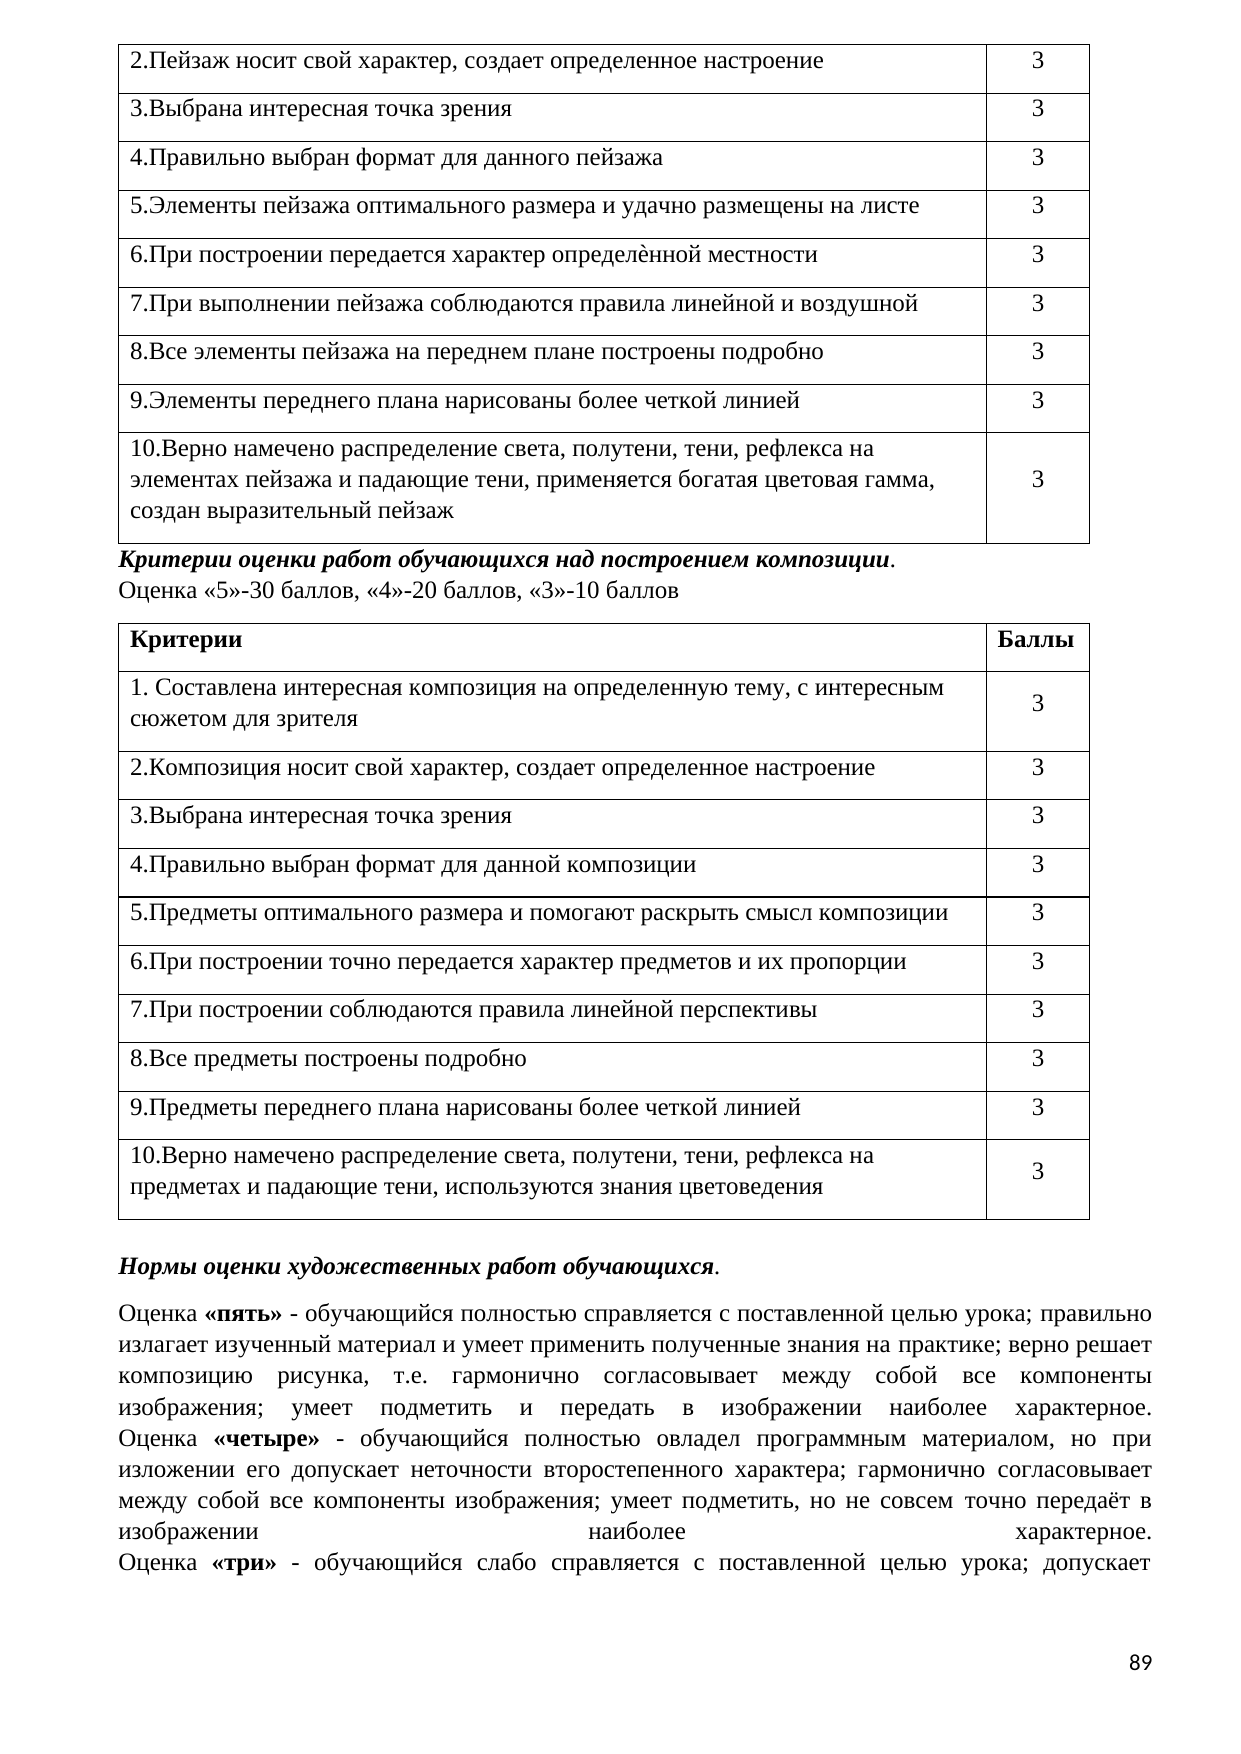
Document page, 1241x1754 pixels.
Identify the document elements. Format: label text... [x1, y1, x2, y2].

table_cell 5.Предметы оптимального размера и помогают раскрыть смысл композиции [119, 898, 986, 945]
table_cell 3 [987, 849, 1089, 896]
text Критерии оценки работ обучающихся над построением композиции. Оценка «5»-30 баллов, «4»-20 баллов, «3»-10 баллов [118, 544, 1152, 604]
table_cell 8.Все элементы пейзажа на переднем плане построены подробно [119, 336, 986, 384]
table_cell 10.Верно намечено распределение света, полутени, тени, рефлекса на предметах и падающие тени, используются знания цветоведения [119, 1140, 986, 1219]
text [118, 1298, 1152, 1576]
table_cell 6.При построении передается характер определѐнной местности [119, 239, 986, 287]
table_cell 3 [987, 142, 1089, 189]
table_cell 8.Все предметы построены подробно [119, 1043, 986, 1091]
table_cell 6.При построении точно передается характер предметов и их пропорции [119, 946, 986, 993]
table_cell 3 [987, 752, 1089, 799]
table_cell 7.При построении соблюдаются правила линейной перспективы [119, 995, 986, 1042]
table_cell 2.Композиция носит свой характер, создает определенное настроение [119, 752, 986, 799]
table_cell 3 [987, 94, 1089, 141]
table_cell 3 [987, 995, 1089, 1042]
table_cell 4.Правильно выбран формат для данного пейзажа [119, 142, 986, 189]
table_cell 3 [987, 239, 1089, 287]
table_cell 2.Пейзаж носит свой характер, создает определенное настроение [119, 45, 986, 92]
table_cell 4.Правильно выбран формат для данной композиции [119, 849, 986, 896]
table_cell 5.Элементы пейзажа оптимального размера и удачно размещены на листе [119, 191, 986, 238]
table_cell 3 [987, 800, 1089, 848]
table_cell 3 [987, 336, 1089, 384]
table_cell 3 [987, 1043, 1089, 1091]
table_cell 9.Предметы переднего плана нарисованы более четкой линией [119, 1092, 986, 1139]
table_cell 3 [987, 946, 1089, 993]
table_cell 3 [987, 672, 1089, 751]
table_cell 9.Элементы переднего плана нарисованы более четкой линией [119, 385, 986, 432]
text Нормы оценки художественных работ обучающихся. [118, 1220, 1152, 1279]
table_cell 3 [987, 191, 1089, 238]
table_cell 3 [987, 45, 1089, 92]
table_cell 3 [987, 1092, 1089, 1139]
table_cell 3 [987, 385, 1089, 432]
table_header Баллы [987, 624, 1089, 671]
table_cell 3 [987, 1140, 1089, 1219]
table_cell 10.Верно намечено распределение света, полутени, тени, рефлекса на элементах пейзажа и падающие тени, применяется богатая цветовая гамма, создан выразительный пейзаж [119, 433, 986, 543]
table_cell 3.Выбрана интересная точка зрения [119, 800, 986, 848]
table_cell 1. Составлена интересная композиция на определенную тему, с интересным сюжетом для зрителя [119, 672, 986, 751]
table_cell 3 [987, 433, 1089, 543]
table_cell 3 [987, 288, 1089, 335]
table_cell 3.Выбрана интересная точка зрения [119, 94, 986, 141]
table_cell 7.При выполнении пейзажа соблюдаются правила линейной и воздушной [119, 288, 986, 335]
table_header Критерии [119, 624, 986, 671]
table_cell 3 [987, 898, 1089, 945]
